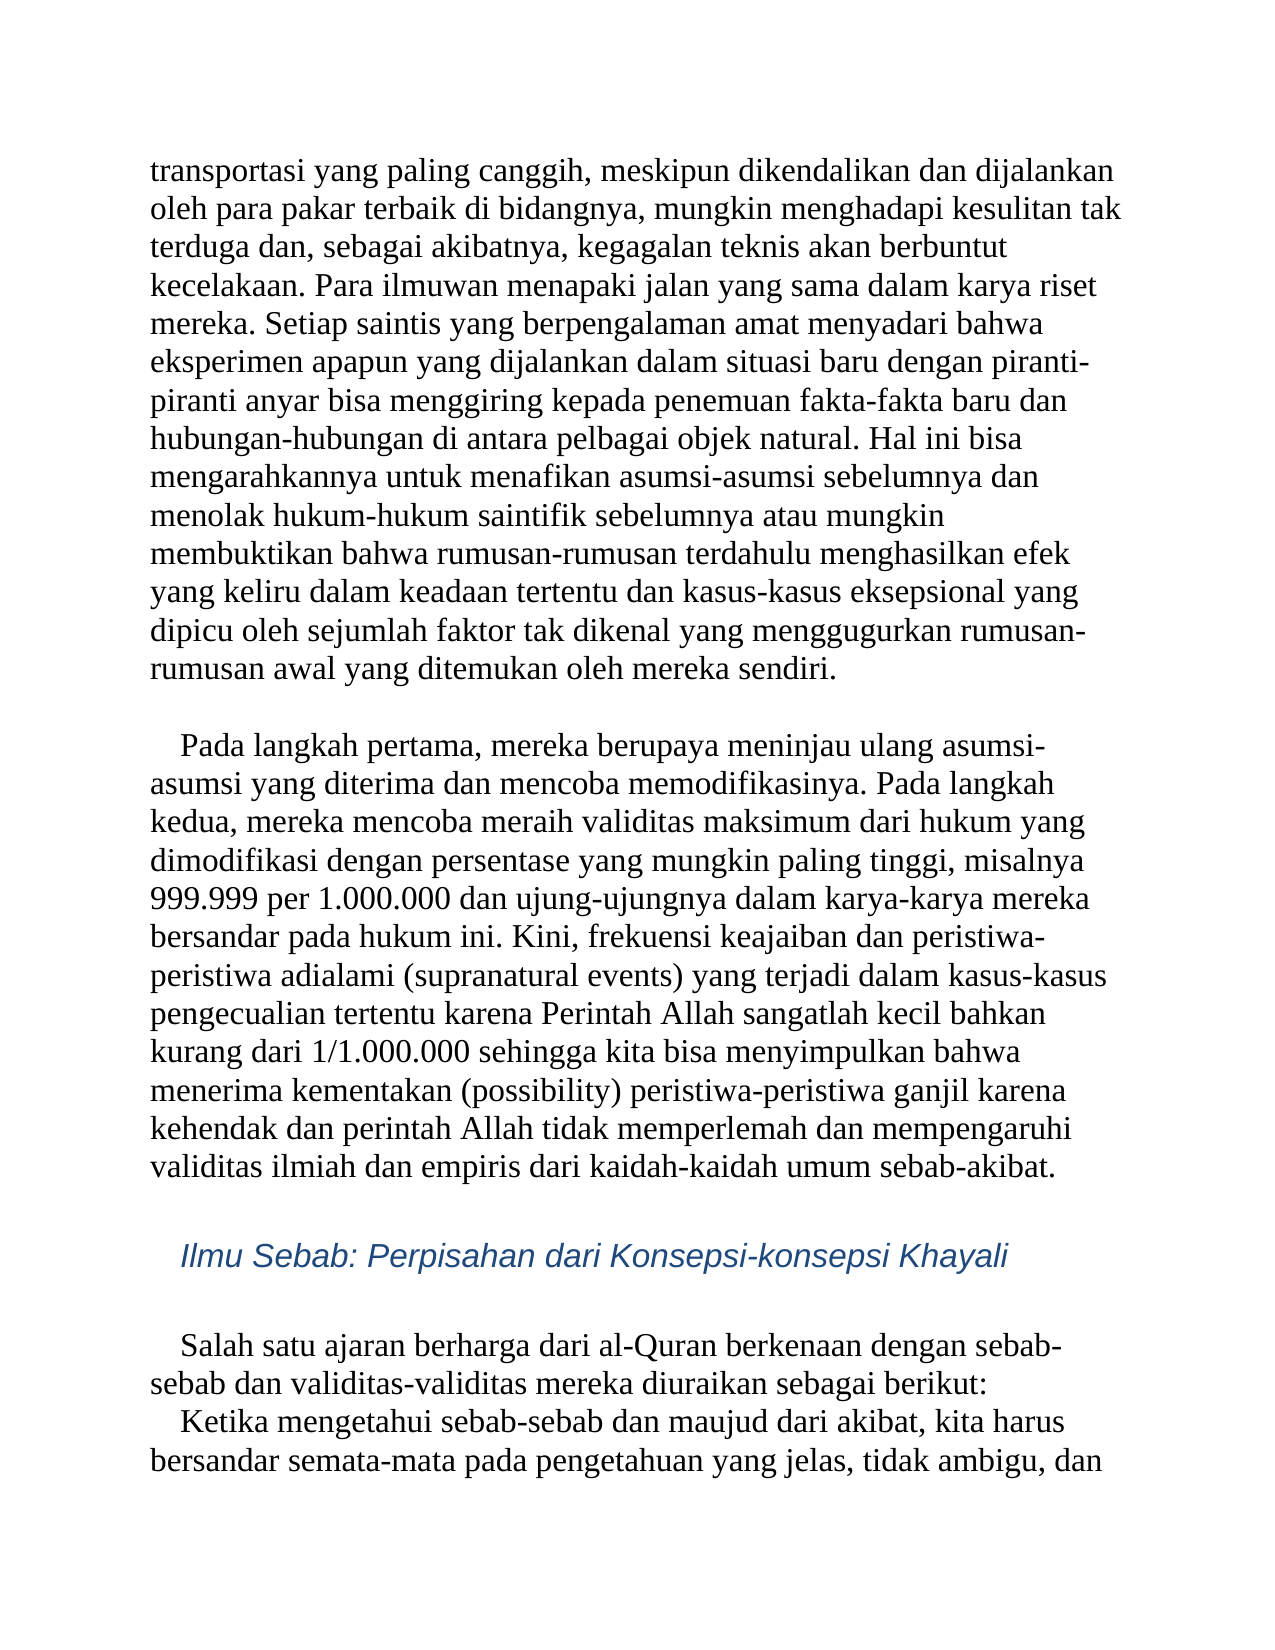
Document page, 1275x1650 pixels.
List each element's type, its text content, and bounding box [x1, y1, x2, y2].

subtitle Ilmu Sebab: Perpisahan dari Konsepsi-konsepsi Khayali [150, 1236, 1125, 1274]
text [150, 1402, 1125, 1478]
text Salah satu ajaran berharga dari al-Quran berkenaan dengan sebab-sebab dan validitas-validitas mereka diuraikan sebagai berikut: [150, 1325, 1125, 1402]
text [150, 150, 1125, 687]
text Pada langkah pertama, mereka berupaya meninjau ulang asumsi-asumsi yang diterima dan mencoba memodifikasinya. Pada langkah kedua, mereka mencoba meraih validitas maksimum dari hukum yang dimodifikasi dengan persentase yang mungkin paling tinggi, misalnya 999.999 per 1.000.000 dan ujung-ujungnya dalam karya-karya mereka bersandar pada hukum ini. Kini, frekuensi keajaiban dan peristiwa-peristiwa adialami (supranatural events) yang terjadi dalam kasus-kasus pengecualian tertentu karena Perintah Allah sangatlah kecil bahkan kurang dari 1/1.000.000 sehingga kita bisa menyimpulkan bahwa menerima kementakan (possibility) peristiwa-peristiwa ganjil karena kehendak dan perintah Allah tidak memperlemah dan mempengaruhi validitas ilmiah dan empiris dari kaidah-kaidah umum sebab-akibat. [150, 725, 1125, 1185]
